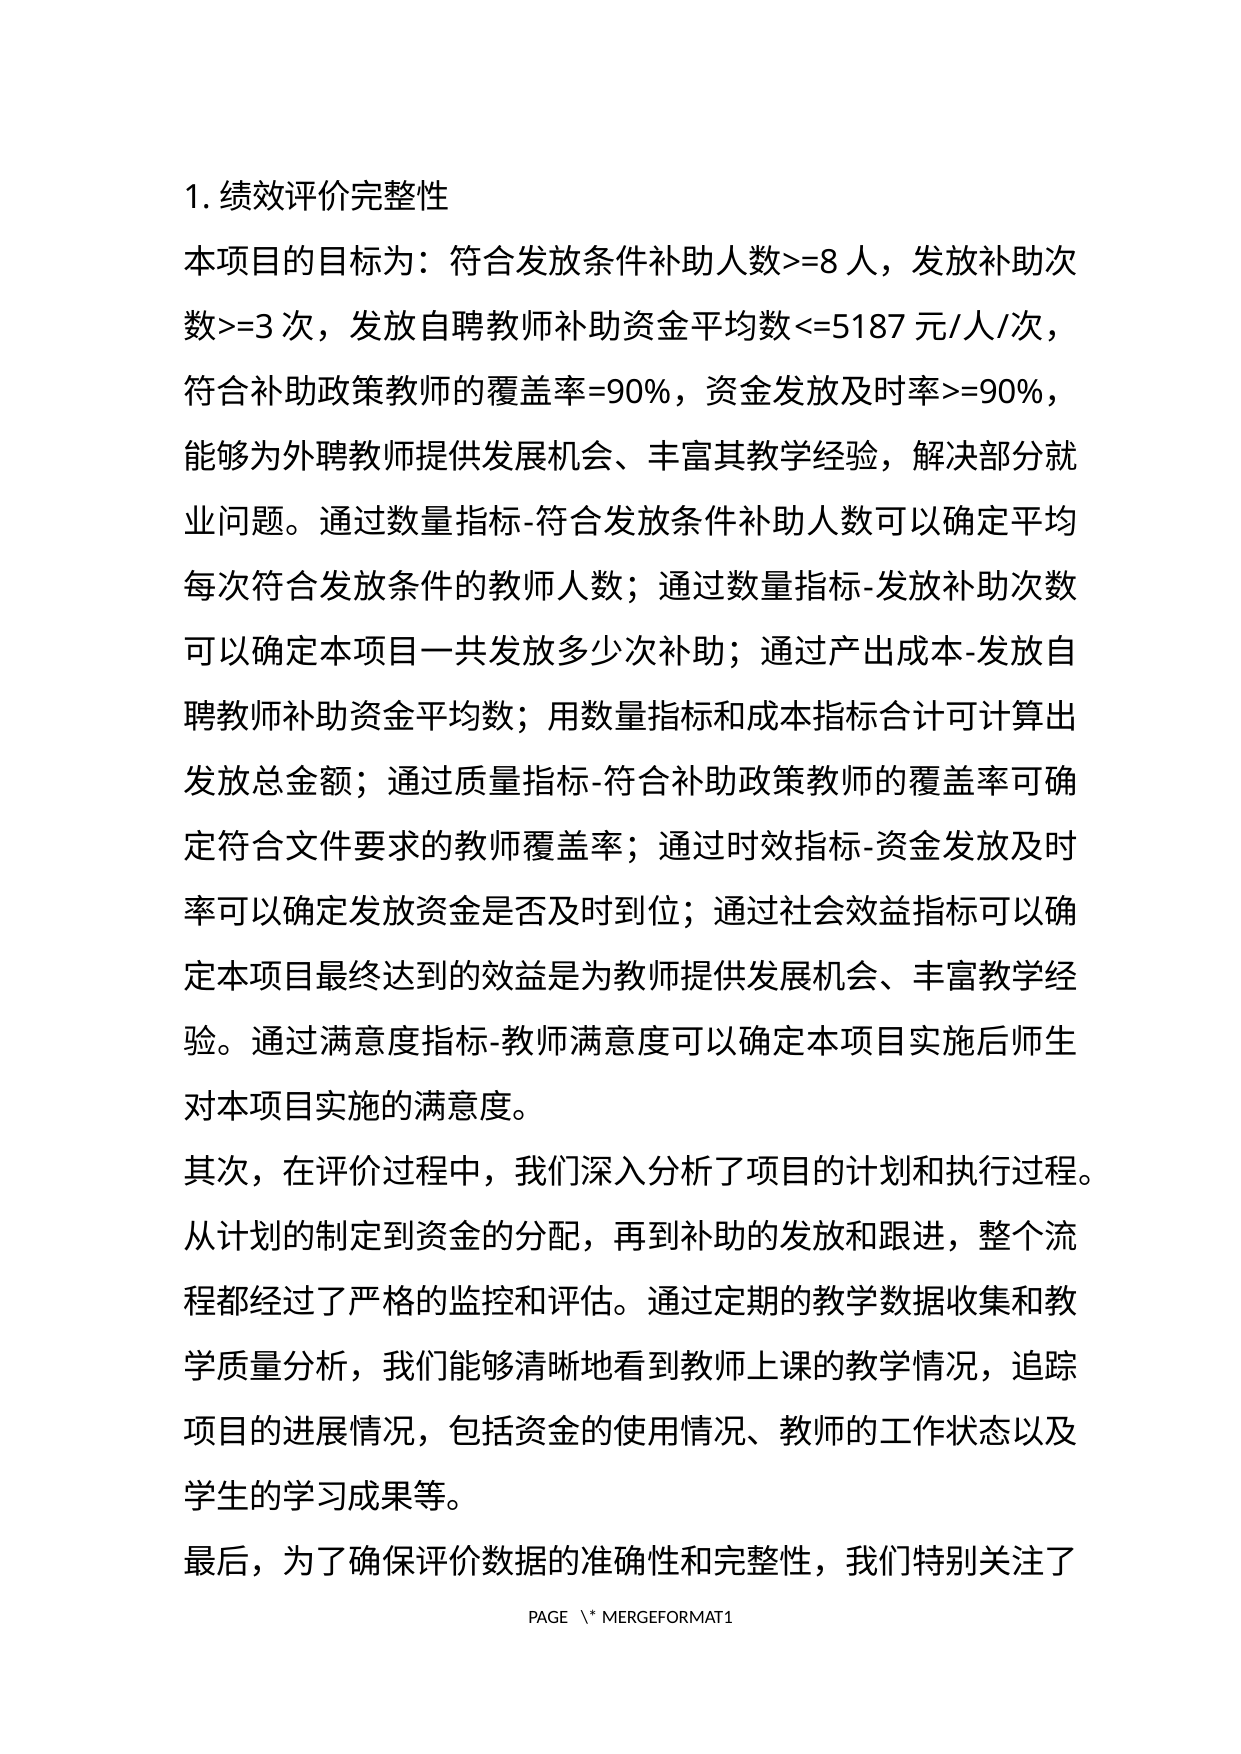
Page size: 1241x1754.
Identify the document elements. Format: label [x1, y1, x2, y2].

text [183, 162, 1078, 1592]
